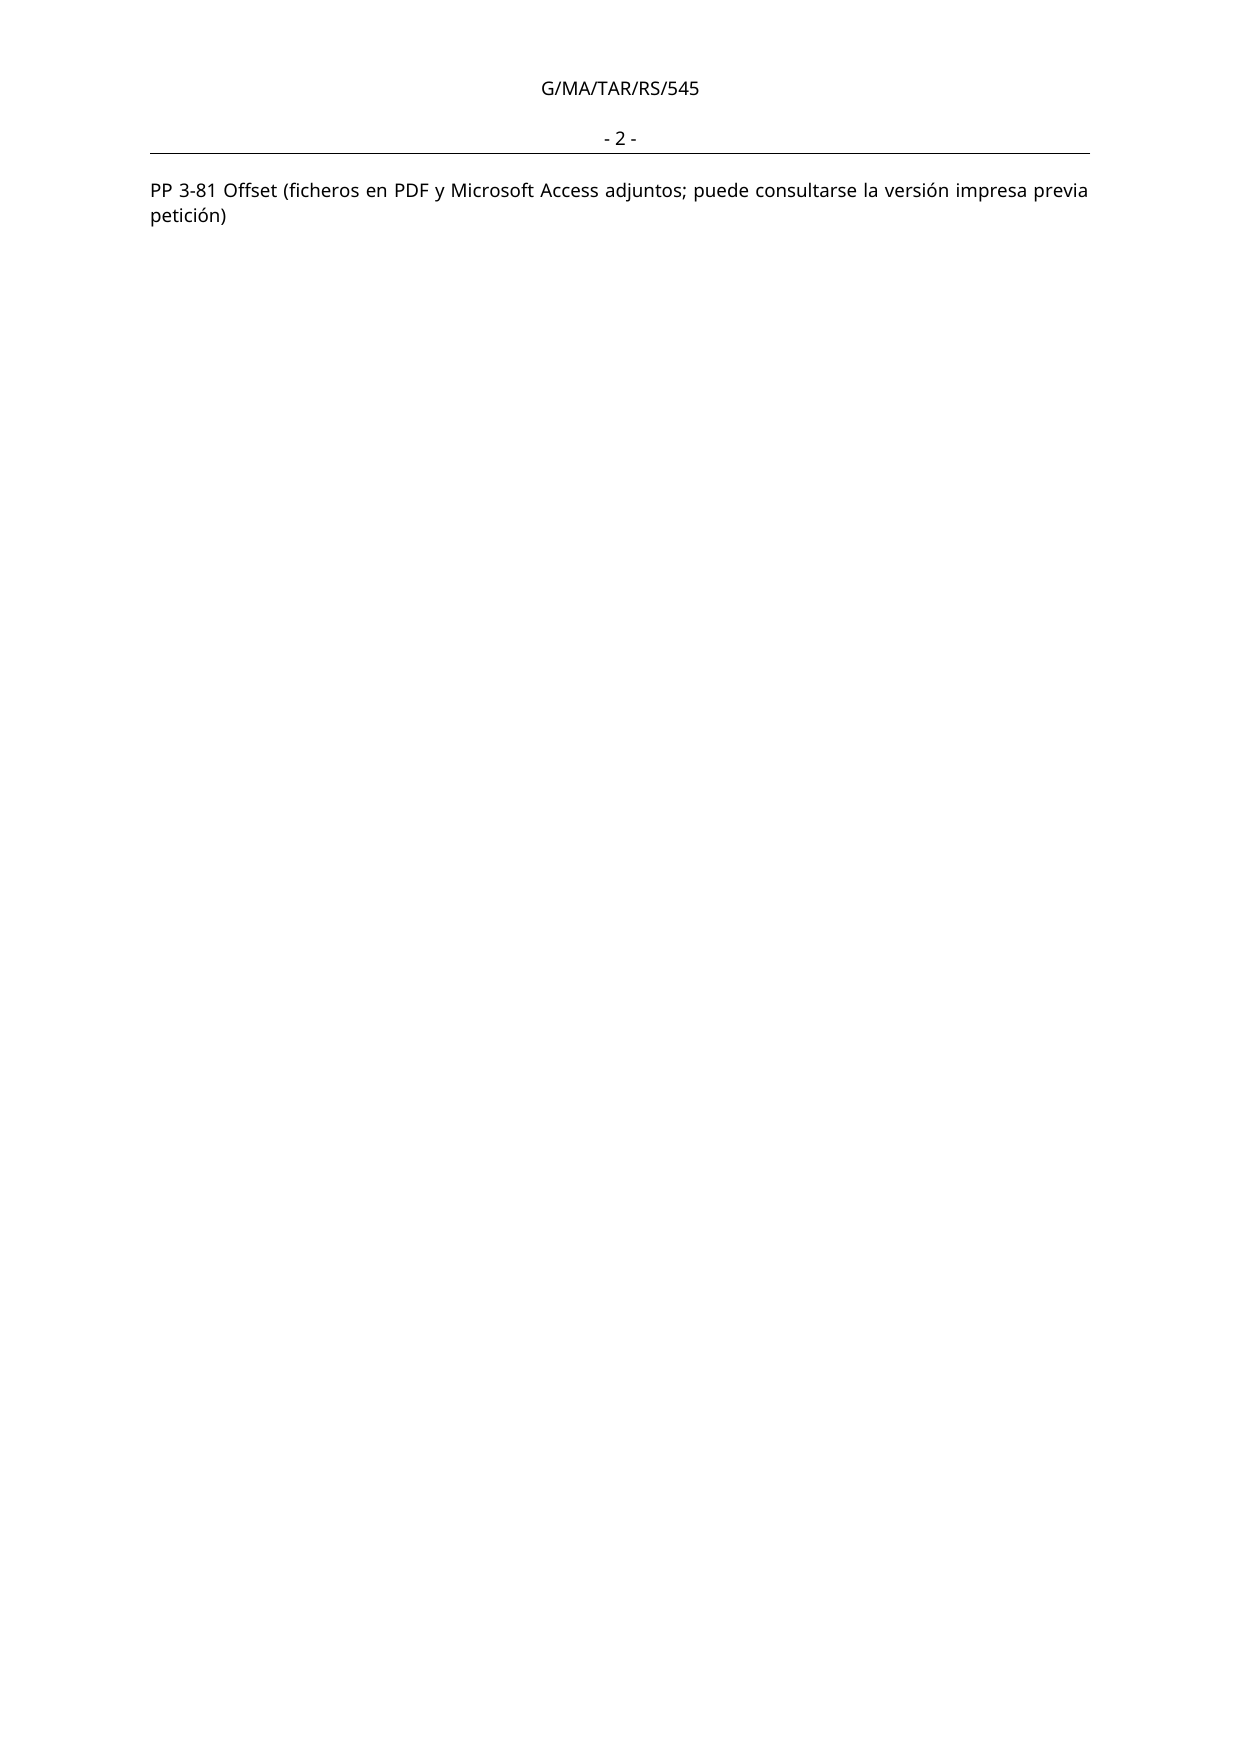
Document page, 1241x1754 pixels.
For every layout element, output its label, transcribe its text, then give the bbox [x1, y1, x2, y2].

text PP 3-81 Offset (ficheros en PDF y Microsoft Access adjuntos; puede consultarse la versión impresa previa petición) [150, 177, 1090, 228]
